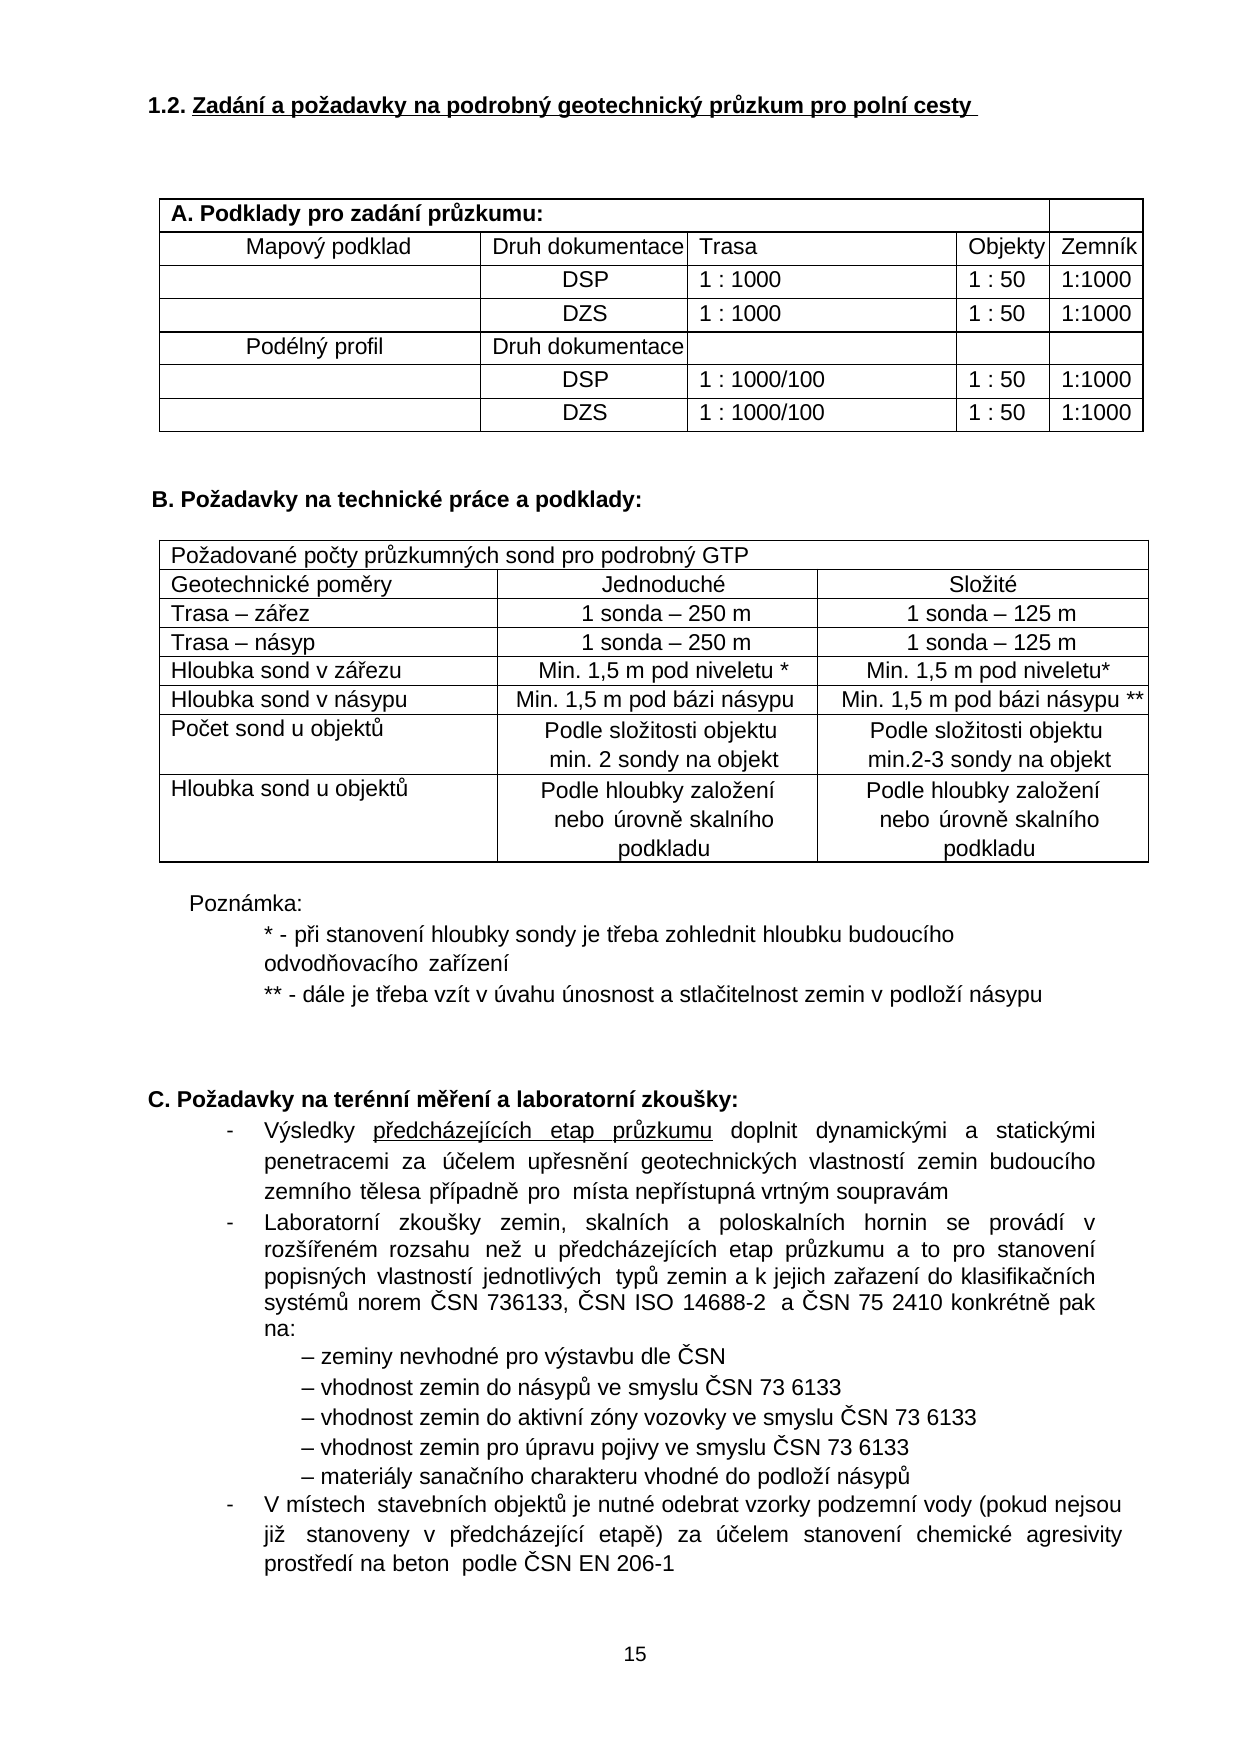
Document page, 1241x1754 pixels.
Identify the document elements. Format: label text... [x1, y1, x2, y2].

table_cell Druh dokumentace [481, 233, 687, 265]
table_cell DSP [481, 266, 687, 298]
text * - při stanovení hloubky sondy je třeba zohlednit hloubku budoucího odvodňovacího zařízení [264, 921, 1063, 977]
table_cell [160, 399, 480, 431]
table_cell 1 : 1000 [688, 299, 956, 331]
text – vhodnost zemin do aktivní zóny vozovky ve smyslu ČSN 73 6133 [301, 1404, 1122, 1430]
table_cell Podle hloubky založení nebo úrovně skalního podkladu [818, 775, 1148, 861]
table_cell Hloubka sond v násypu [160, 686, 497, 714]
table_cell [160, 299, 480, 331]
table_cell Podélný profil [160, 333, 480, 364]
table_cell 1 : 1000/100 [688, 399, 956, 431]
list Výsledky předcházejících etap průzkumu doplnit dynamickými a statickými penetracemi za účelem upřesnění geotechnických vlastností zemin budoucího zemního tělesa případně pro místa nepřístupná vrtným soupravám [226, 1117, 1096, 1204]
table_cell Podle hloubky založení nebo úrovně skalního podkladu [498, 775, 817, 861]
table_cell Jednoduché [498, 570, 817, 597]
table_cell 1:1000 [1050, 365, 1142, 397]
table_cell [160, 365, 480, 397]
table_cell Podle složitosti objektu min.2-3 sondy na objekt [818, 715, 1148, 773]
table_cell 1 : 1000 [688, 266, 956, 298]
table_cell [1050, 333, 1142, 364]
table_cell Min. 1,5 m pod bázi násypu ** [498, 686, 817, 714]
table_cell Počet sond u objektů [160, 715, 497, 773]
table_header Požadované počty průzkumných sond pro podrobný GTP [160, 541, 1148, 568]
table_cell 1 : 50 [957, 365, 1049, 397]
table_cell Hloubka sond u objektů [160, 775, 497, 861]
table_cell 1:1000 [1050, 399, 1142, 431]
table_cell 1 sonda – 125 m [818, 628, 1148, 656]
table_header A. Podklady pro zadání průzkumu: [160, 200, 1049, 231]
text – vhodnost zemin do násypů ve smyslu ČSN 73 6133 [301, 1374, 1122, 1400]
text ** - dále je třeba vzít v úvahu únosnost a stlačitelnost zemin v podloží násypu [264, 981, 1122, 1007]
table_cell 1 sonda – 250 m [498, 599, 817, 627]
table_cell Min. 1,5 m pod niveletu * [498, 657, 817, 685]
table_cell 1 : 50 [957, 299, 1049, 331]
list Laboratorní zkoušky zemin, skalních a poloskalních hornin se provádí v rozšířeném rozsahu než u předcházejících etap průzkumu a to pro stanovení popisných vlastností jednotlivých typů zemin a k jejich zařazení do klasifikačních systémů norem ČSN 736133, ČSN ISO 14688-2 a ČSN 75 2410 konkrétně pak na: [226, 1208, 1096, 1342]
table_cell [688, 333, 956, 364]
table_cell Min. 1,5 m pod bázi násypu ** [818, 686, 1148, 714]
table_cell 1 : 1000/100 [688, 365, 956, 397]
list V místech stavebních objektů je nutné odebrat vzorky podzemní vody (pokud nejsou již stanoveny v předcházející etapě) za účelem stanovení chemické agresivity prostředí na beton podle ČSN EN 206-1 [226, 1489, 1122, 1577]
table_cell 1 sonda – 125 m [818, 599, 1148, 627]
table_cell DZS [481, 399, 687, 431]
table_cell Geotechnické poměry [160, 570, 497, 597]
table_cell 1:1000 [1050, 266, 1142, 298]
table_cell 1 sonda – 250 m [498, 628, 817, 656]
table_cell Druh dokumentace [481, 333, 687, 364]
text – vhodnost zemin pro úpravu pojivy ve smyslu ČSN 73 6133 [301, 1434, 1122, 1460]
table_cell Min. 1,5 m pod niveletu* [818, 657, 1148, 685]
table_cell 1 : 50 [957, 266, 1049, 298]
table_cell DSP [481, 365, 687, 397]
table_cell [160, 266, 480, 298]
table_cell Trasa [688, 233, 956, 265]
text C. Požadavky na terénní měření a laboratorní zkoušky: [148, 1086, 1122, 1112]
table_cell Trasa – zářez [160, 599, 497, 627]
table_cell Podle složitosti objektu min. 2 sondy na objekt [498, 715, 817, 773]
table_cell Trasa – násyp [160, 628, 497, 656]
list Zadání a požadavky na podrobný geotechnický průzkum pro polní cesty [148, 92, 1122, 119]
table_cell Složité [818, 570, 1148, 597]
table_cell Mapový podklad [160, 233, 480, 265]
table_cell Hloubka sond v zářezu [160, 657, 497, 685]
table_header [1050, 200, 1142, 231]
text B. Požadavky na technické práce a podklady: [151, 486, 1122, 512]
text – materiály sanačního charakteru vhodné do podloží násypů [301, 1463, 1122, 1489]
table_cell Zemníky [1050, 233, 1142, 265]
table_cell Objekty [957, 233, 1049, 265]
table_cell [957, 333, 1049, 364]
table_cell DZS [481, 299, 687, 331]
text Poznámka: [189, 889, 1122, 916]
table_cell 1:1000 [1050, 299, 1142, 331]
table_cell 1 : 50 [957, 399, 1049, 431]
text – zeminy nevhodné pro výstavbu dle ČSN [301, 1342, 1122, 1370]
